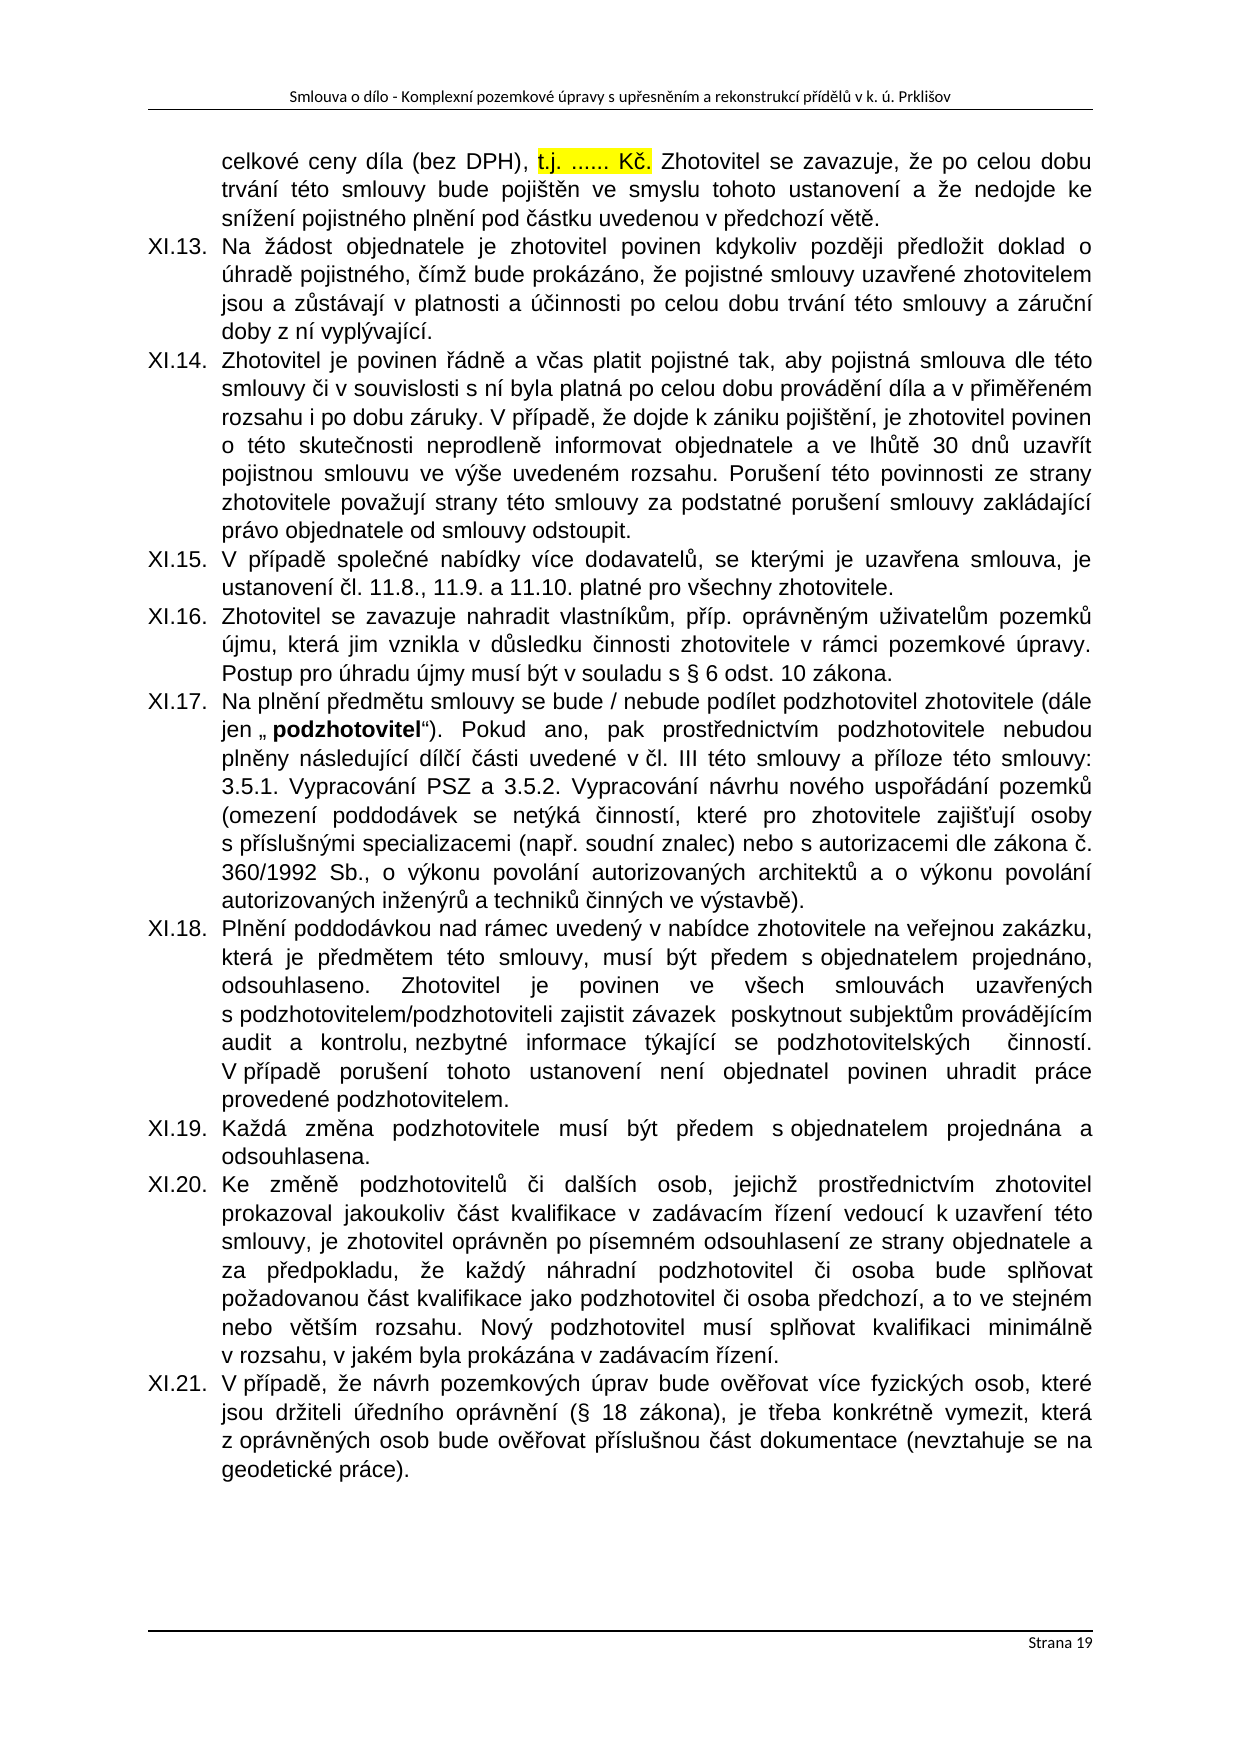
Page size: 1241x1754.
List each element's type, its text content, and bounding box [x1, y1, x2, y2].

list Zhotovitel je povinen řádně a včas platit pojistné tak, aby pojistná smlouva dle této smlouvy či v souvislosti s ní byla platná po celou dobu provádění díla a v přiměřeném rozsahu i po dobu záruky. V případě, že dojde k zániku pojištění, je zhotovitel povinen o této skutečnosti neprodleně informovat objednatele a ve lhůtě 30 dnů uzavřít pojistnou smlouvu ve výše uvedeném rozsahu. Porušení této povinnosti ze strany zhotovitele považují strany této smlouvy za podstatné porušení smlouvy zakládající právo objednatele od smlouvy odstoupit. [148, 347, 1093, 544]
list Ke změně podzhotovitelů či dalších osob, jejichž prostřednictvím zhotovitel prokazoval jakoukoliv část kvalifikace v zadávacím řízení vedoucí k uzavření této smlouvy, je zhotovitel oprávněn po písemném odsouhlasení ze strany objednatele a za předpokladu, že každý náhradní podzhotovitel či osoba bude splňovat požadovanou část kvalifikace jako podzhotovitel či osoba předchozí, a to ve stejném nebo větším rozsahu. Nový podzhotovitel musí splňovat kvalifikaci minimálně v rozsahu, v jakém byla prokázána v zadávacím řízení. [148, 1171, 1093, 1368]
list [148, 148, 1093, 231]
list Na žádost objednatele je zhotovitel povinen kdykoliv později předložit doklad o úhradě pojistného, čímž bude prokázáno, že pojistné smlouvy uzavřené zhotovitelem jsou a zůstávají v platnosti a účinnosti po celou dobu trvání této smlouvy a záruční doby z ní vyplývající. [148, 233, 1093, 344]
list Každá změna podzhotovitele musí být předem s objednatelem projednána a odsouhlasena. [148, 1114, 1093, 1169]
list Na plnění předmětu smlouvy se bude / nebude podílet podzhotovitel zhotovitele (dále jen „ podzhotovitel“). Pokud ano, pak prostřednictvím podzhotovitele nebudou plněny následující dílčí části uvedené v čl. III této smlouvy a příloze této smlouvy: 3.5.1. Vypracování PSZ a 3.5.2. Vypracování návrhu nového uspořádání pozemků (omezení poddodávek se netýká činností, které pro zhotovitele zajišťují osoby s příslušnými specializacemi (např. soudní znalec) nebo s autorizacemi dle zákona č. 360/1992 Sb., o výkonu povolání autorizovaných architektů a o výkonu povolání autorizovaných inženýrů a techniků činných ve výstavbě). [148, 688, 1093, 913]
list V případě, že návrh pozemkových úprav bude ověřovat více fyzických osob, které jsou držiteli úředního oprávnění (§ 18 zákona), je třeba konkrétně vymezit, která z oprávněných osob bude ověřovat příslušnou část dokumentace (nevztahuje se na geodetické práce). [148, 1370, 1093, 1482]
list Plnění poddodávkou nad rámec uvedený v nabídce zhotovitele na veřejnou zakázku, která je předmětem této smlouvy, musí být předem s objednatelem projednáno, odsouhlaseno. Zhotovitel je povinen ve všech smlouvách uzavřených s podzhotovitelem/podzhotoviteli zajistit závazek poskytnout subjektům provádějícím audit a kontrolu, nezbytné informace týkající se podzhotovitelských činností. V případě porušení tohoto ustanovení není objednatel povinen uhradit práce provedené podzhotovitelem. [148, 915, 1093, 1112]
list Zhotovitel se zavazuje nahradit vlastníkům, příp. oprávněným uživatelům pozemků újmu, která jim vznikla v důsledku činnosti zhotovitele v rámci pozemkové úpravy. Postup pro úhradu újmy musí být v souladu s § 6 odst. 10 zákona. [148, 603, 1093, 686]
list V případě společné nabídky více dodavatelů, se kterými je uzavřena smlouva, je ustanovení čl. 11.8., 11.9. a 11.10. platné pro všechny zhotovitele. [148, 546, 1093, 601]
